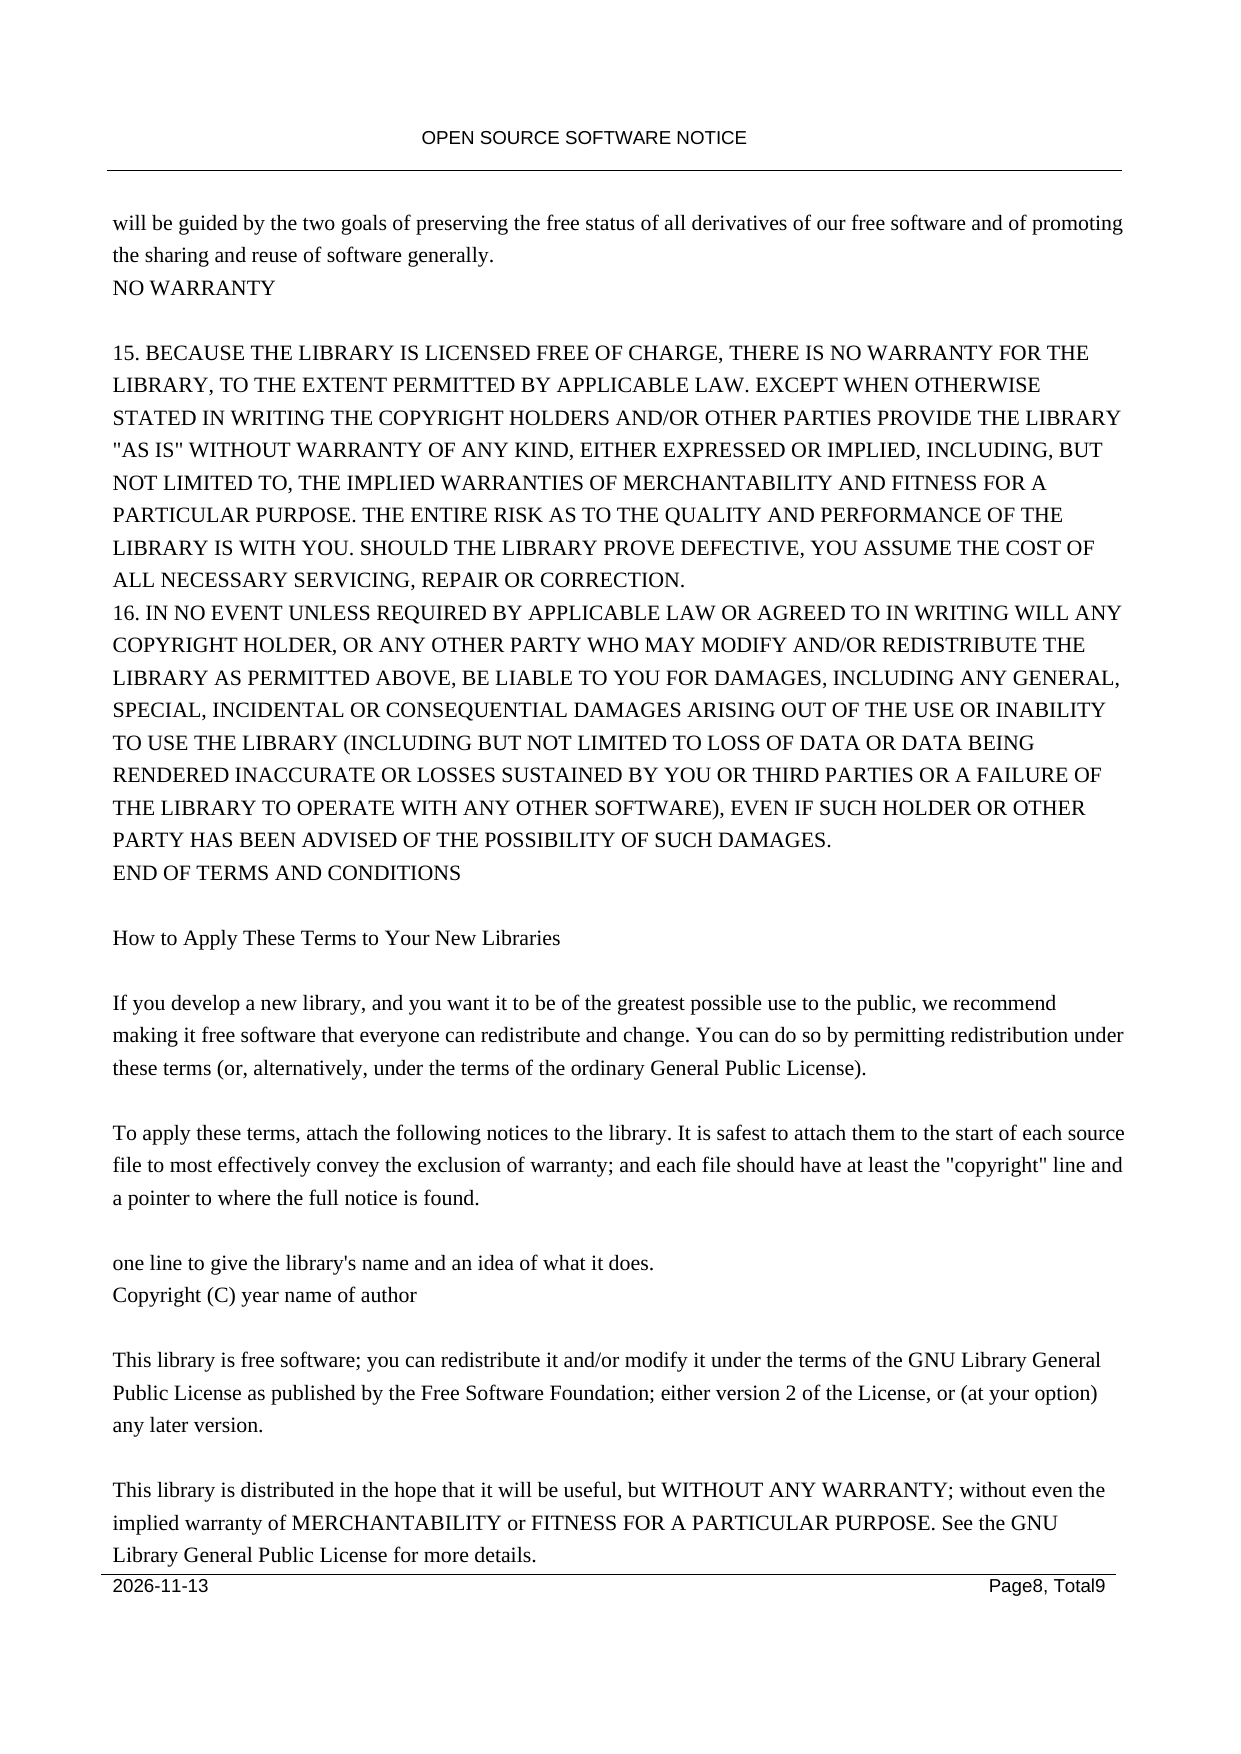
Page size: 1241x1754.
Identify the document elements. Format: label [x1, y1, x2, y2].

text [112, 206, 1128, 1571]
